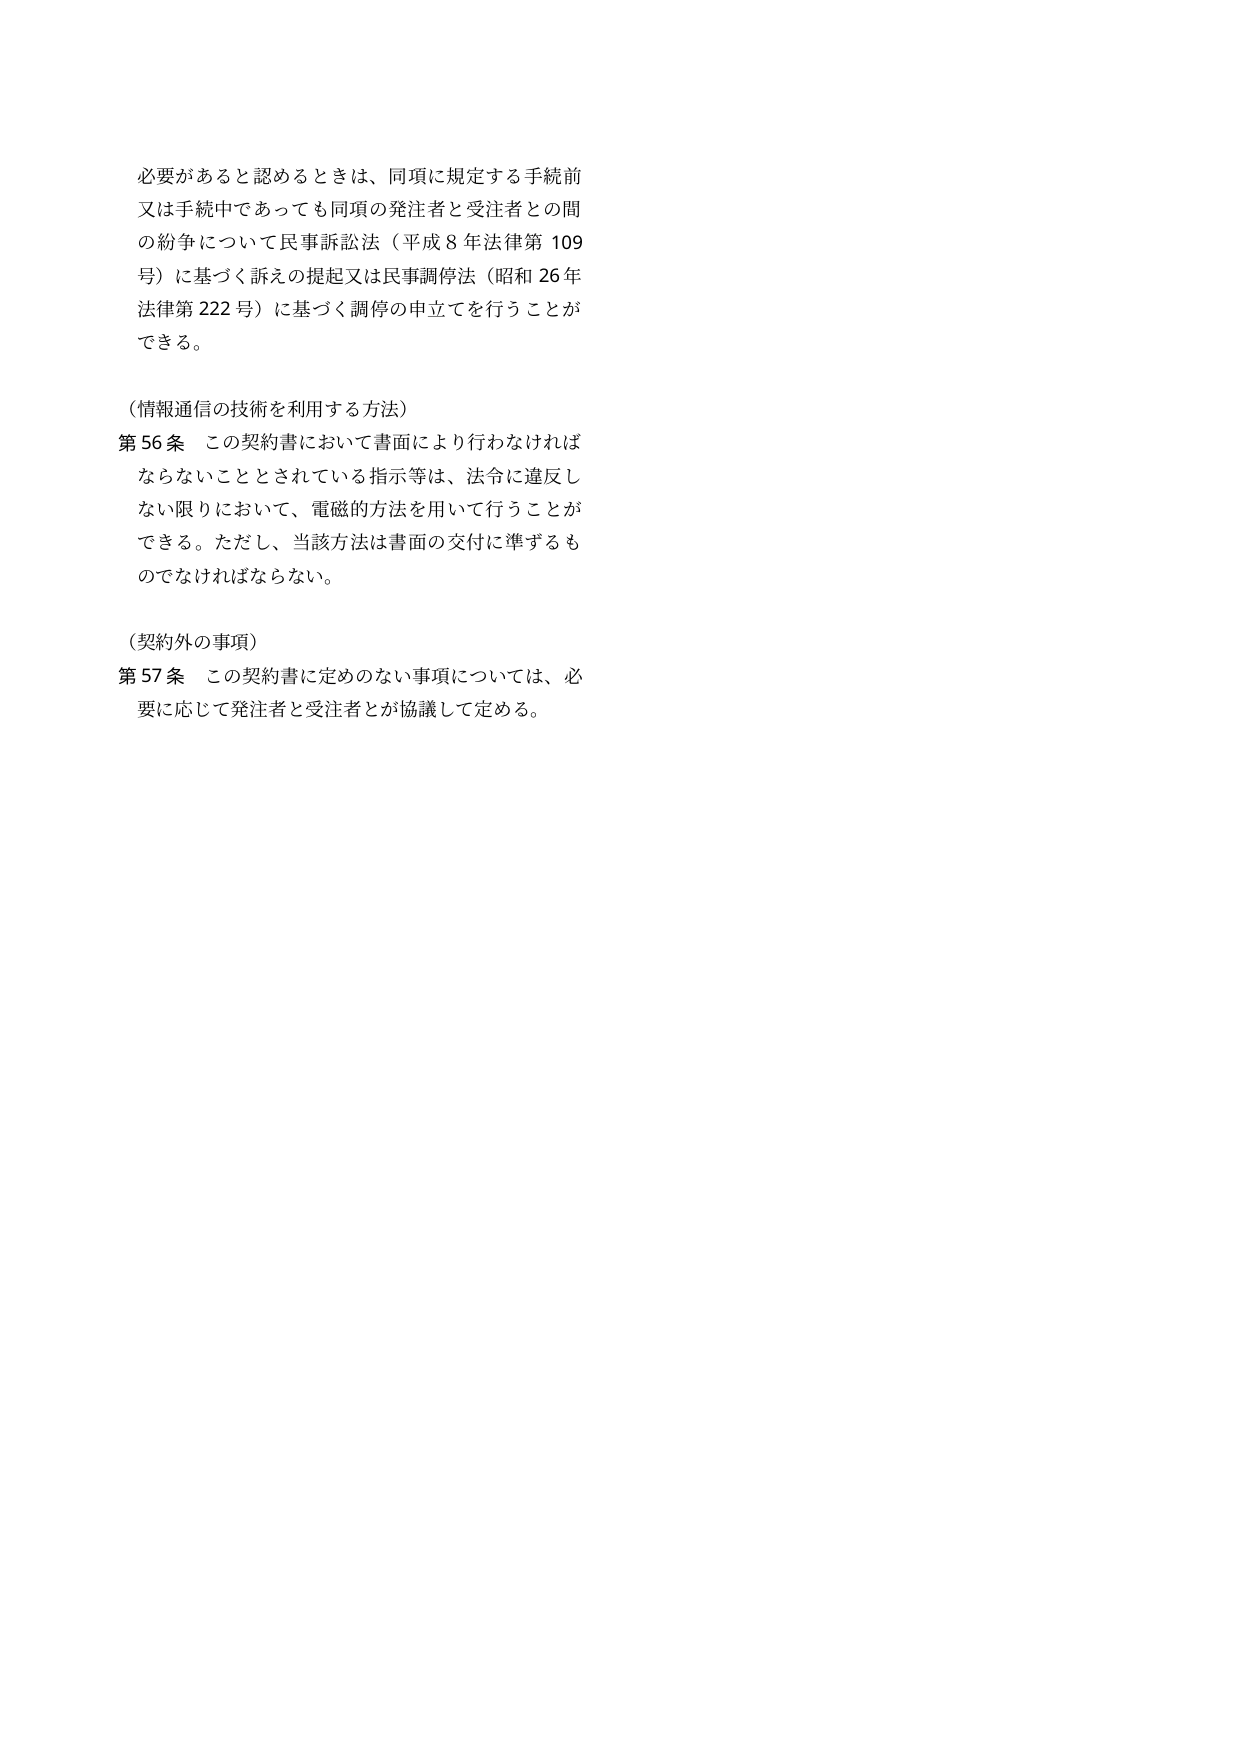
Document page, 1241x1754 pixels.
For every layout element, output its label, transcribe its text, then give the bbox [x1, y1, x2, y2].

text （契約外の事項） [118, 625, 583, 658]
text ３ 第１項の規定にかかわらず、発注者又は受注者は、必要があると認めるときは、同項に規定する手続前又は手続中であっても同項の発注者と受注者との間の紛争について民事訴訟法（平成８年法律第109号）に基づく訴えの提起又は民事調停法（昭和26年法律第222号）に基づく調停の申立てを行うことができる。 [118, 158, 583, 358]
text （情報通信の技術を利用する方法） [118, 392, 583, 425]
text 第56条 この契約書において書面により行わなければならないこととされている指示等は、法令に違反しない限りにおいて、電磁的方法を用いて行うことができる。ただし、当該方法は書面の交付に準ずるものでなければならない。 [118, 425, 583, 592]
text 第57条 この契約書に定めのない事項については、必要に応じて発注者と受注者とが協議して定める。 [118, 658, 583, 725]
